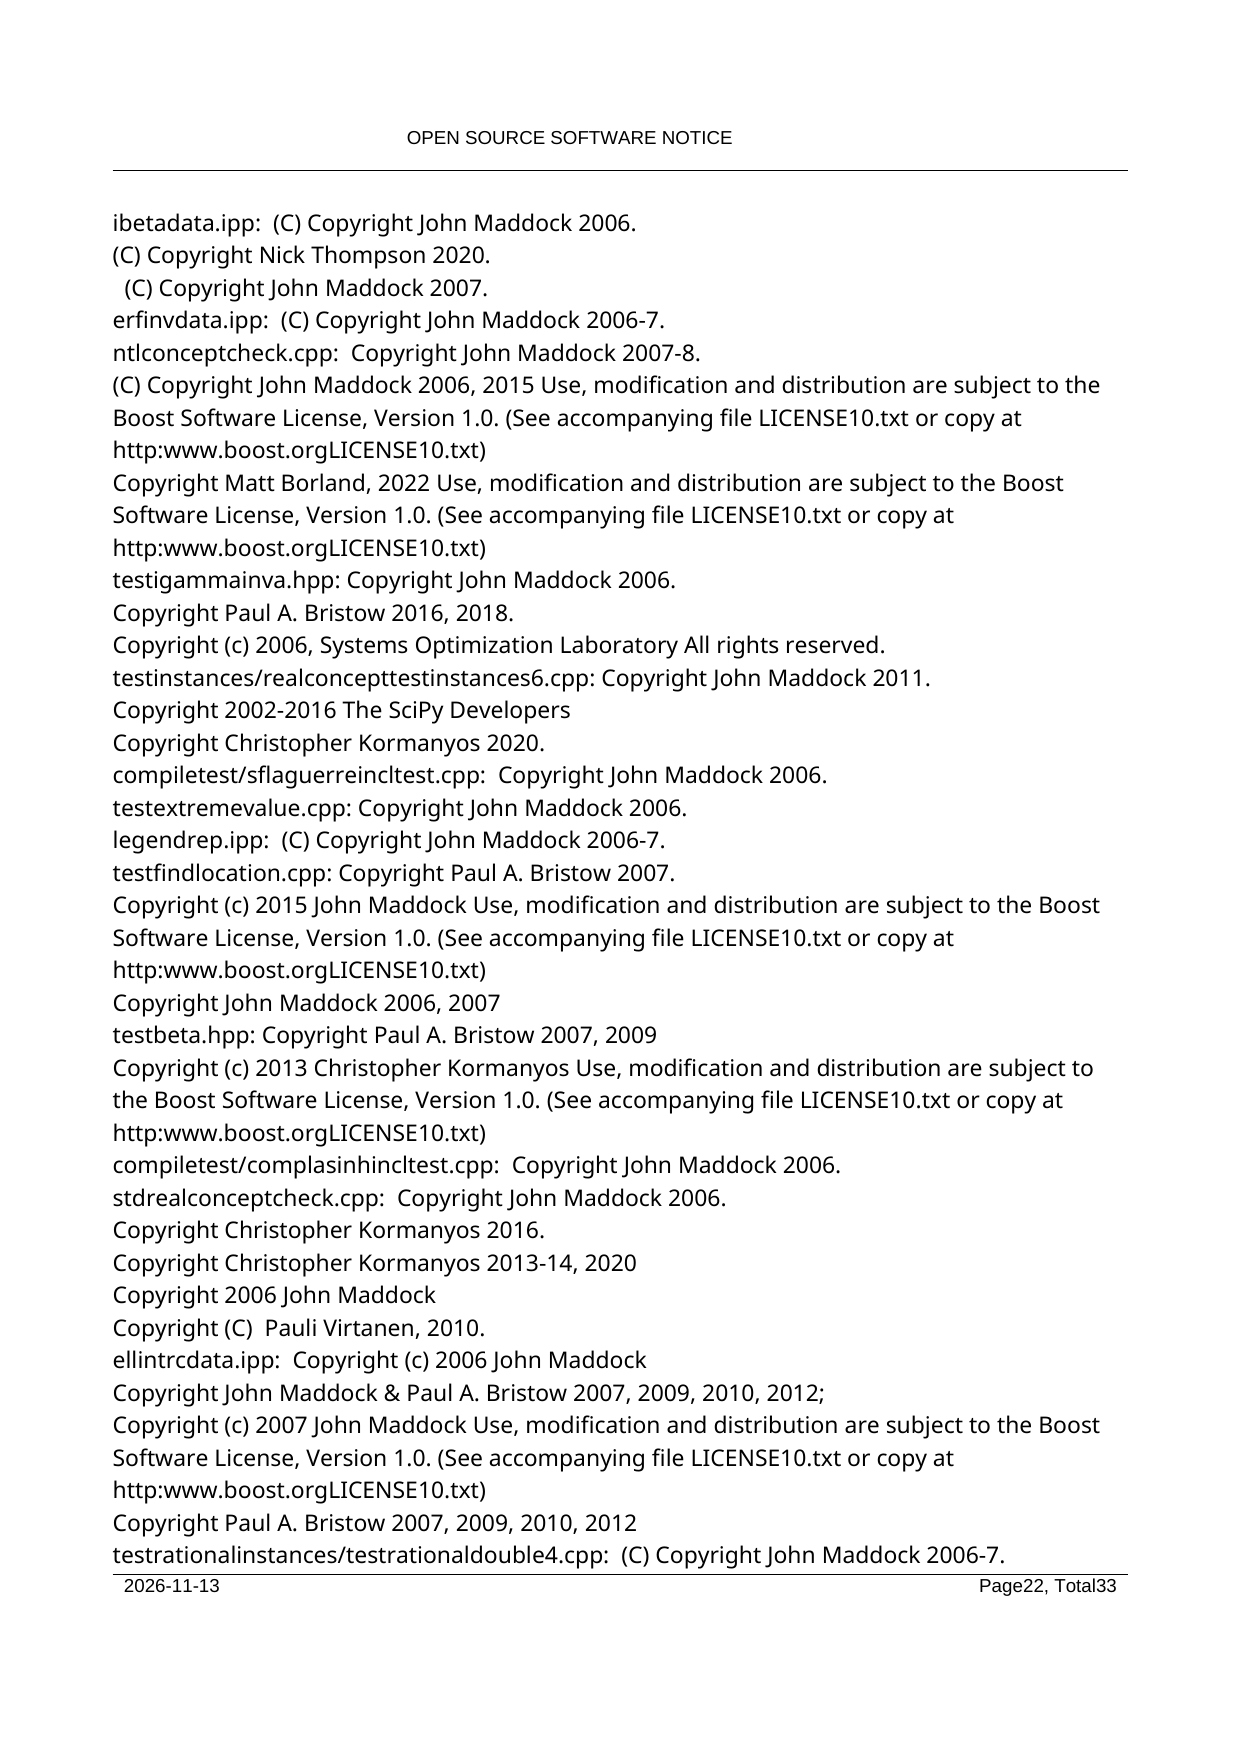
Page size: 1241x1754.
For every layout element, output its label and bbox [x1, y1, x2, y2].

text [112, 206, 1128, 1571]
